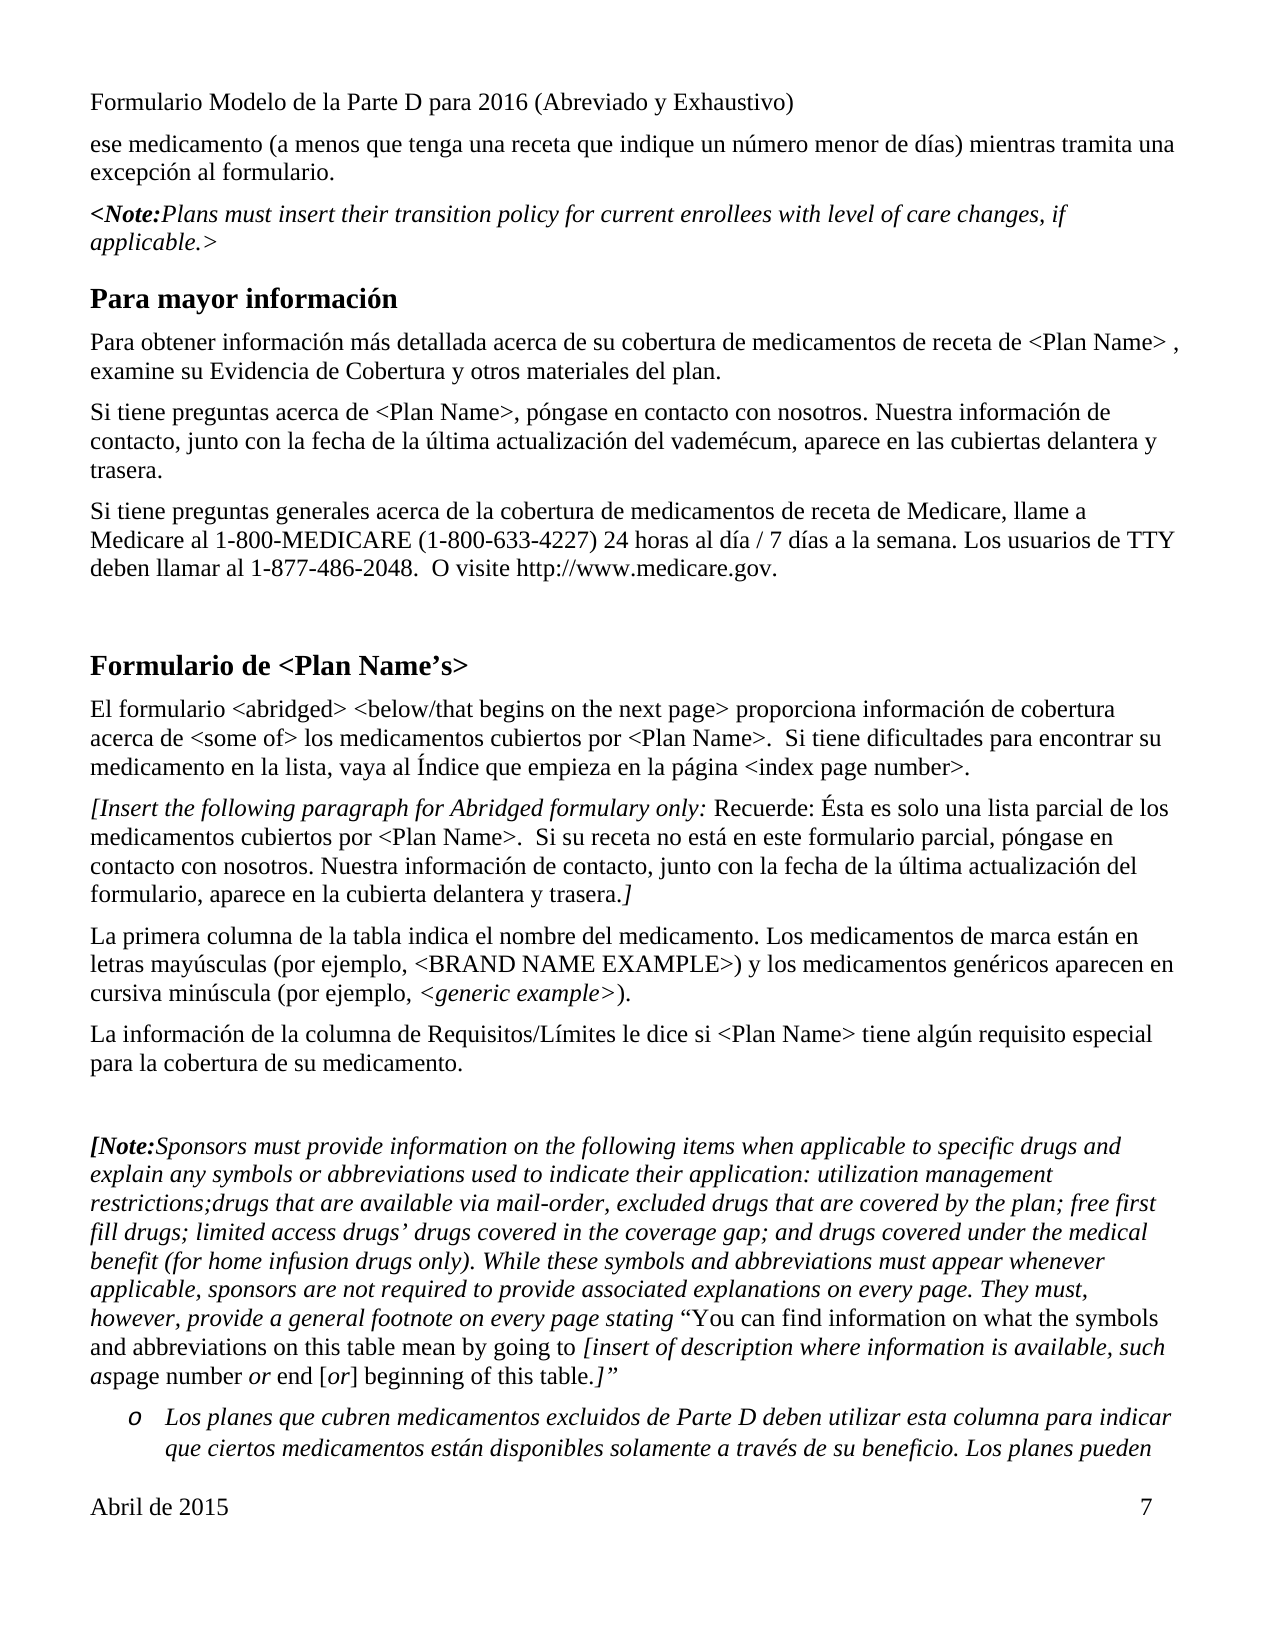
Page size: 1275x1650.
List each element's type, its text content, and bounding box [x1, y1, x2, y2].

text La primera columna de la tabla indica el nombre del medicamento. Los medicamentos de marca están en letras mayúsculas (por ejemplo, <BRAND NAME EXAMPLE>) y los medicamentos genéricos aparecen en cursiva minúscula (por ejemplo, <generic example>). [90, 921, 1185, 1007]
text [Note:Sponsors must provide information on the following items when applicable to specific drugs and explain any symbols or abbreviations used to indicate their application: utilization management restrictions;drugs that are available via mail-order, excluded drugs that are covered by the plan; free first fill drugs; limited access drugs’ drugs covered in the coverage gap; and drugs covered under the medical benefit (for home infusion drugs only). While these symbols and abbreviations must appear whenever applicable, sponsors are not required to provide associated explanations on every page. They must, however, provide a general footnote on every page stating “You can find information on what the symbols and abbreviations on this table mean by going to [insert of description where information is available, such aspage number or end [or] beginning of this table.]” [90, 1131, 1185, 1389]
subtitle Formulario de <Plan Name’s> [90, 648, 1185, 682]
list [127, 1402, 1185, 1462]
subtitle Para mayor información [90, 281, 1185, 315]
text La información de la columna de Requisitos/Límites le dice si <Plan Name> tiene algún requisito especial para la cobertura de su medicamento. [90, 1019, 1185, 1077]
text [90, 129, 1185, 186]
text El formulario <abridged> <below/that begins on the next page> proporciona información de cobertura acerca de <some of> los medicamentos cubiertos por <Plan Name>. Si tiene dificultades para encontrar su medicamento en la lista, vaya al Índice que empieza en la página <index page number>. [90, 694, 1185, 781]
text [Insert the following paragraph for Abridged formulary only: Recuerde: Ésta es solo una lista parcial de los medicamentos cubiertos por <Plan Name>. Si su receta no está en este formulario parcial, póngase en contacto con nosotros. Nuestra información de contacto, junto con la fecha de la última actualización del formulario, aparece en la cubierta delantera y trasera.] [90, 793, 1185, 908]
text Si tiene preguntas generales acerca de la cobertura de medicamentos de receta de Medicare, llame a Medicare al 1-800-MEDICARE (1-800-633-4227) 24 horas al día / 7 días a la semana. Los usuarios de TTY deben llamar al 1-877-486-2048. O visite http://www.medicare.gov. [90, 496, 1185, 582]
text <Note:Plans must insert their transition policy for current enrollees with level of care changes, if applicable.> [90, 199, 1185, 256]
text Si tiene preguntas acerca de <Plan Name>, póngase en contacto con nosotros. Nuestra información de contacto, junto con la fecha de la última actualización del vademécum, aparece en las cubiertas delantera y trasera. [90, 397, 1185, 483]
text Para obtener información más detallada acerca de su cobertura de medicamentos de receta de <Plan Name> , examine su Evidencia de Cobertura y otros materiales del plan. [90, 327, 1185, 385]
